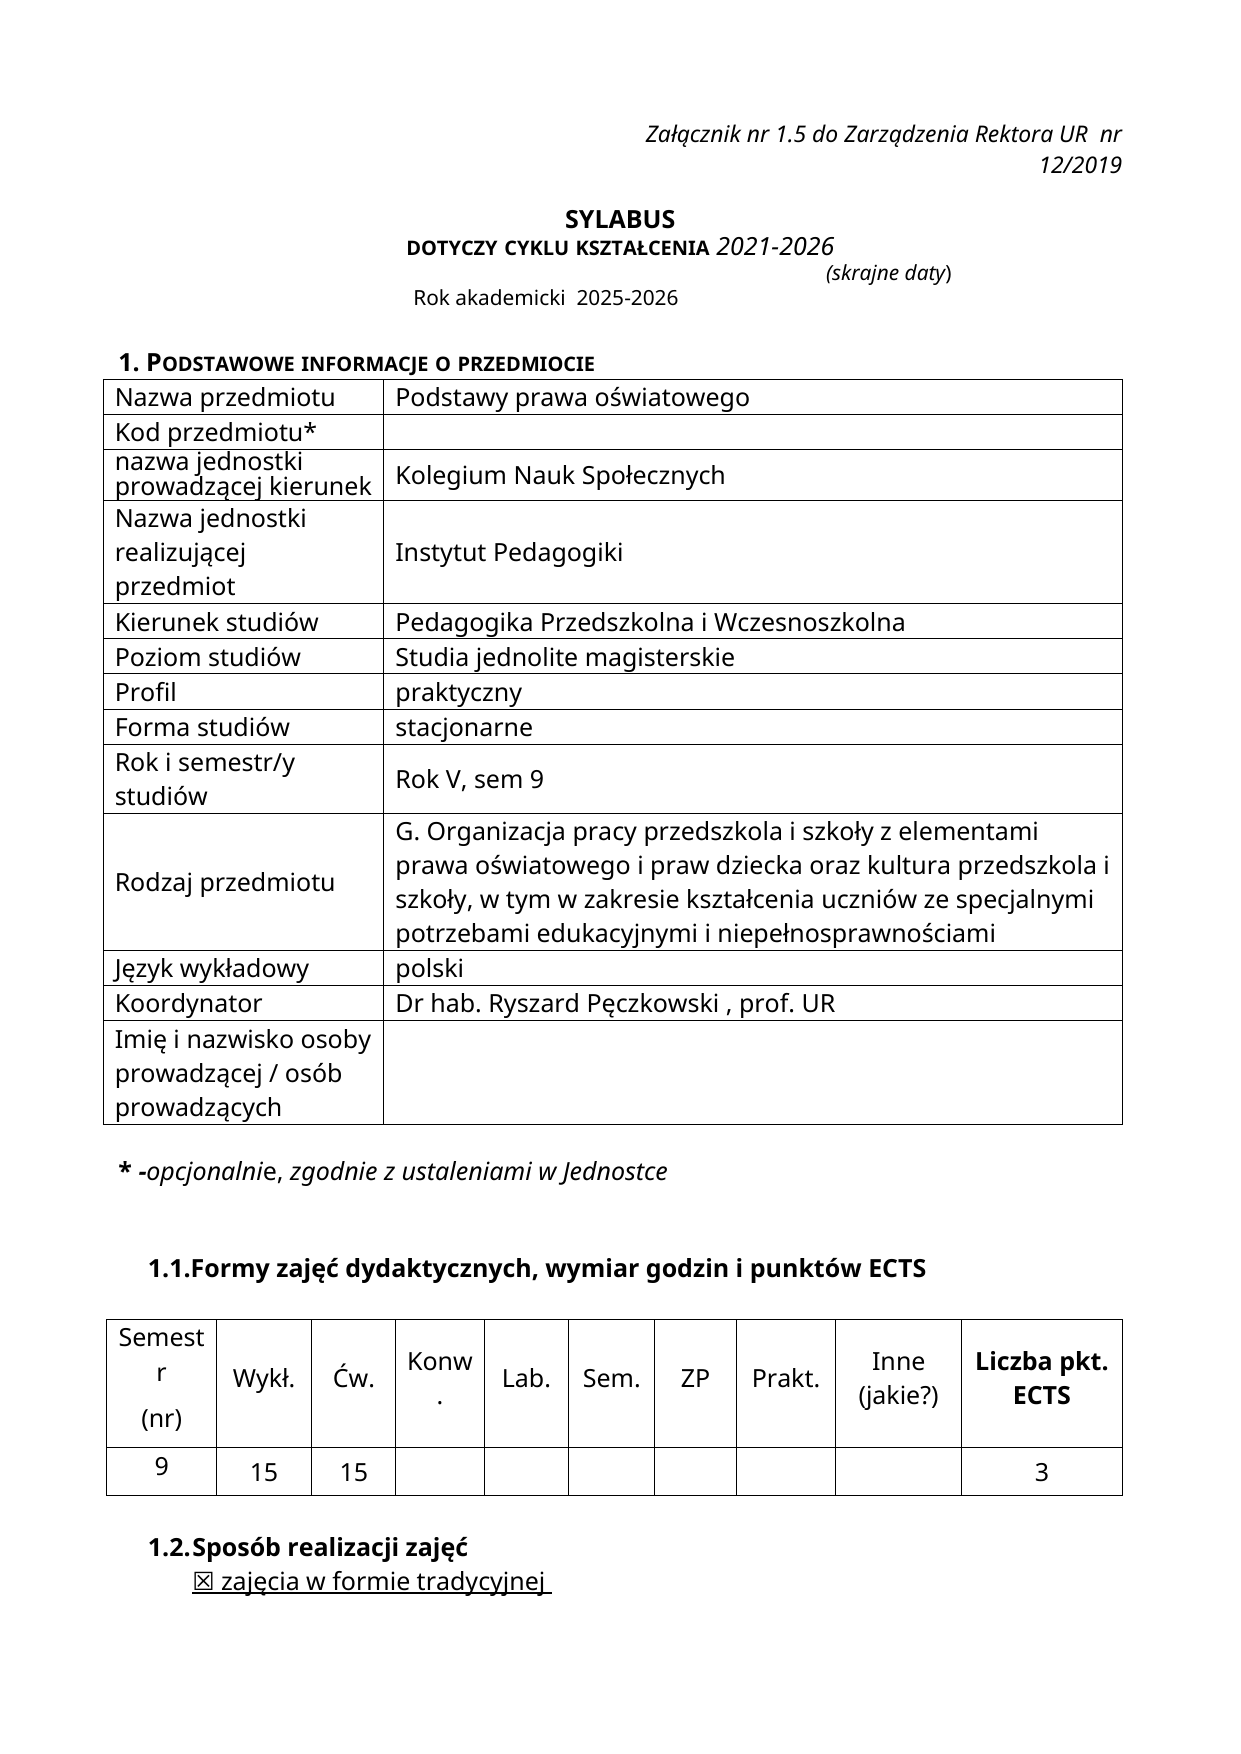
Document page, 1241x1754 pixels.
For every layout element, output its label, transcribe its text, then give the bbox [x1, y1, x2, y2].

text 1.2. Sposób realizacji zajęć [148, 1529, 1122, 1564]
table_cell Kolegium Nauk Społecznych [384, 450, 1122, 500]
table_cell Poziom studiów [104, 639, 383, 673]
table_cell Instytut Pedagogiki [384, 501, 1122, 603]
table_cell [737, 1448, 835, 1494]
text (skrajne daty) [118, 261, 1122, 286]
text 1. Podstawowe informacje o przedmiocie [118, 344, 1122, 379]
table_cell 3 [962, 1448, 1122, 1494]
table_cell Kod przedmiotu* [104, 415, 383, 449]
table_cell 9 [107, 1448, 216, 1494]
table_cell Imię i nazwisko osoby prowadzącej / osób prowadzących [104, 1021, 383, 1123]
table_cell G. Organizacja pracy przedszkola i szkoły z elementami prawa oświatowego i praw dziecka oraz kultura przedszkola i szkoły, w tym w zakresie kształcenia uczniów ze specjalnymi potrzebami edukacyjnymi i niepełnosprawnościami [384, 814, 1122, 950]
text ☒ zajęcia w formie tradycyjnej [192, 1564, 1122, 1598]
table_header ZP [655, 1320, 736, 1447]
table_cell Forma studiów [104, 710, 383, 743]
table_header Podstawy prawa oświatowego [384, 380, 1122, 414]
table_header Wykł. [217, 1320, 311, 1447]
table_header Liczba pkt. ECTS [962, 1320, 1122, 1447]
table_cell [836, 1448, 961, 1494]
table_header Konw. [396, 1320, 484, 1447]
table_cell Koordynator [104, 986, 383, 1020]
table_header Lab. [485, 1320, 568, 1447]
table_cell 15 [312, 1448, 395, 1494]
table_header Sem. [569, 1320, 654, 1447]
table_cell Pedagogika Przedszkolna i Wczesnoszkolna [384, 604, 1122, 638]
text * -opcjonalnie, zgodnie z ustaleniami w Jednostce [118, 1154, 1122, 1188]
table_header Semestr (nr) [107, 1320, 216, 1447]
table_cell Studia jednolite magisterskie [384, 639, 1122, 673]
table_cell Nazwa jednostki realizującej przedmiot [104, 501, 383, 603]
table_cell Kierunek studiów [104, 604, 383, 638]
table_cell 15 [217, 1448, 311, 1494]
text dotyczy cyklu kształcenia 2021-2026 [118, 236, 1122, 261]
text SYLABUS [118, 201, 1122, 236]
table_cell [569, 1448, 654, 1494]
table_cell Profil [104, 674, 383, 708]
table_cell Dr hab. Ryszard Pęczkowski , prof. UR [384, 986, 1122, 1020]
table_cell [396, 1448, 484, 1494]
table_cell Język wykładowy [104, 951, 383, 985]
table_cell polski [384, 951, 1122, 985]
table_cell [384, 1021, 1122, 1123]
table_cell Rodzaj przedmiotu [104, 814, 383, 950]
table_cell nazwa jednostki prowadzącej kierunek [104, 450, 383, 500]
table_header Ćw. [312, 1320, 395, 1447]
table_header Prakt. [737, 1320, 835, 1447]
table_cell Rok i semestr/y studiów [104, 745, 383, 813]
table_cell [485, 1448, 568, 1494]
text 1.1.Formy zajęć dydaktycznych, wymiar godzin i punktów ECTS [148, 1251, 1122, 1285]
text Rok akademicki 2025-2026 [118, 286, 1122, 311]
table_cell praktyczny [384, 674, 1122, 708]
table_cell stacjonarne [384, 710, 1122, 743]
text Załącznik nr 1.5 do Zarządzenia Rektora UR nr 12/2019 [118, 118, 1122, 181]
table_cell [655, 1448, 736, 1494]
table_header Inne (jakie?) [836, 1320, 961, 1447]
table_cell [384, 415, 1122, 449]
table_header Nazwa przedmiotu [104, 380, 383, 414]
table_cell Rok V, sem 9 [384, 745, 1122, 813]
